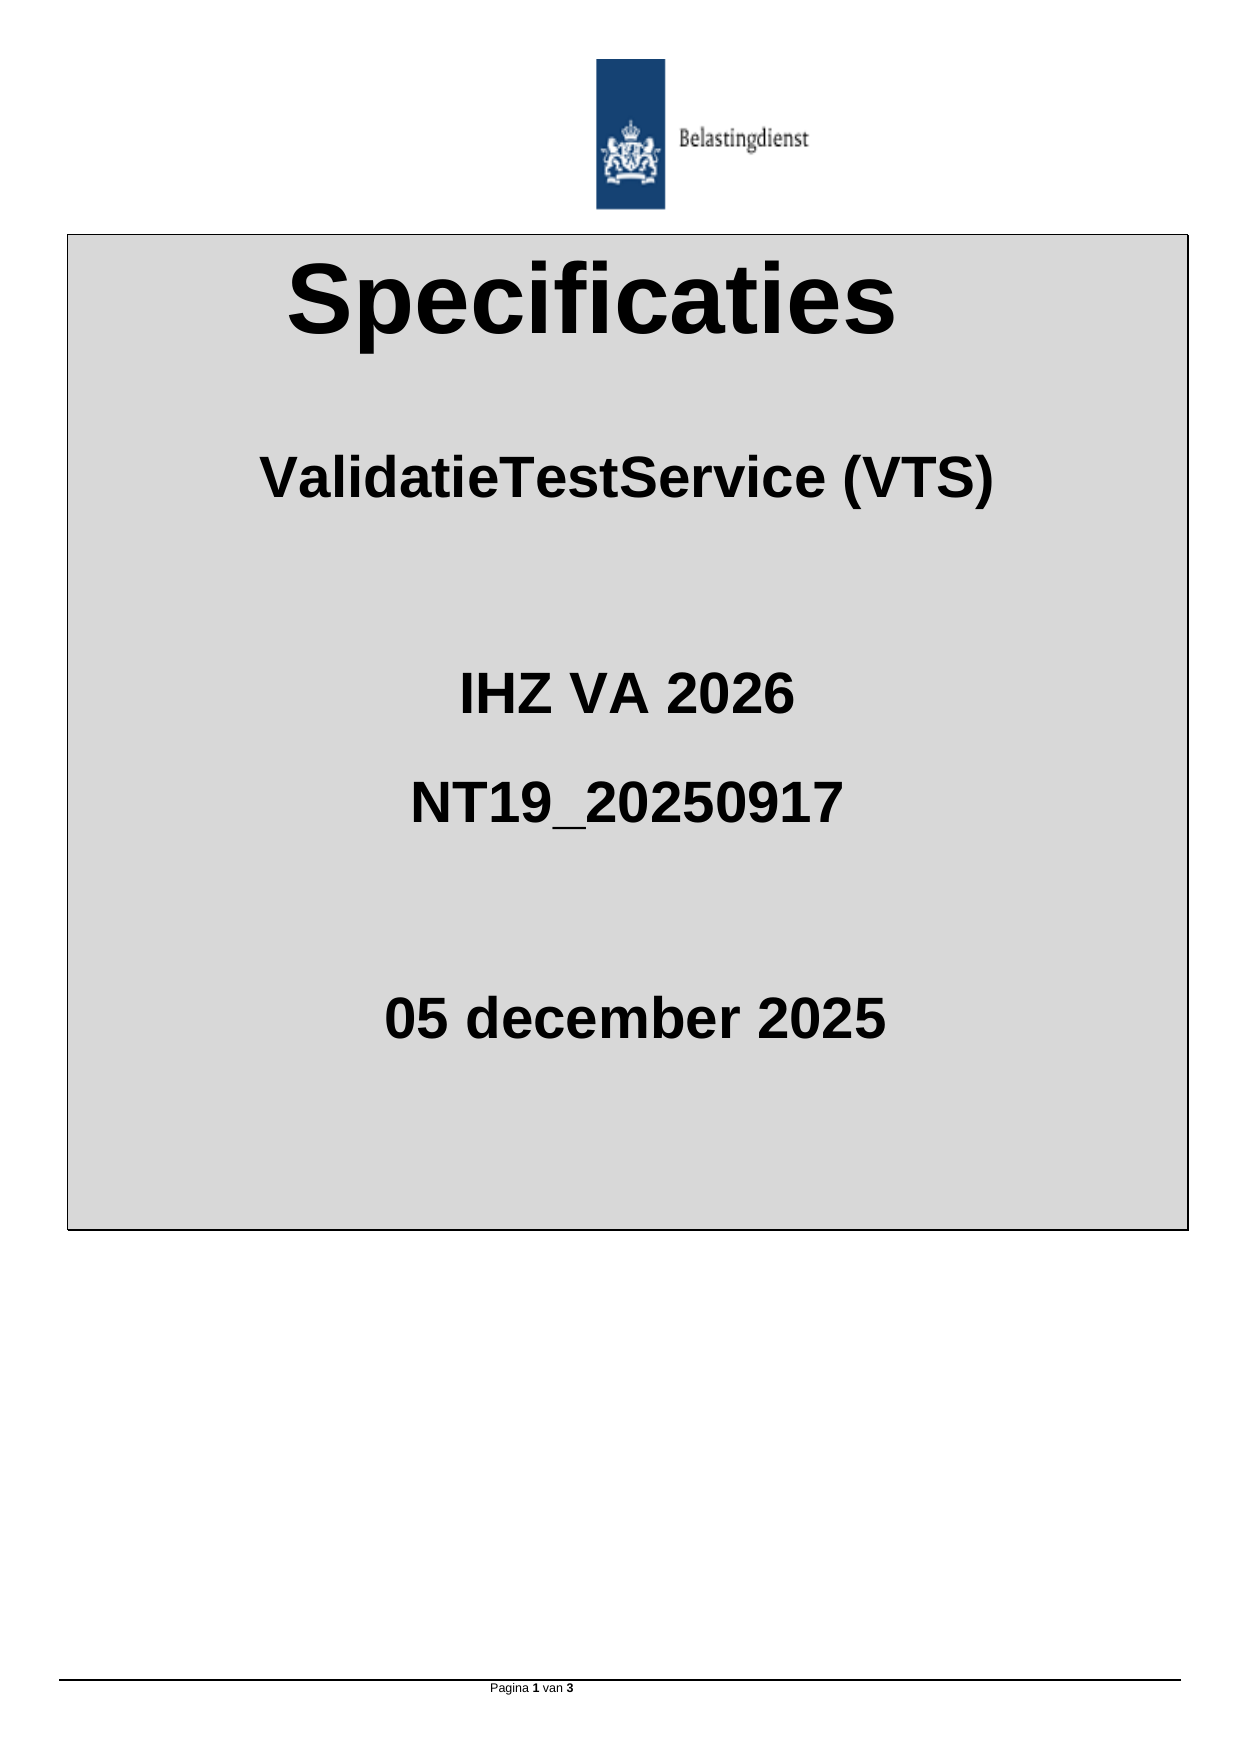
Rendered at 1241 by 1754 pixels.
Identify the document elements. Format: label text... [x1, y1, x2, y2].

text IHZ VA 2026 [68, 667, 1187, 722]
picture [240, 59, 1022, 234]
text NT19_20250917 [68, 776, 1187, 830]
text 05 december 2025 [68, 992, 1187, 1047]
text ValidatieTestService (VTS) [68, 451, 1187, 505]
